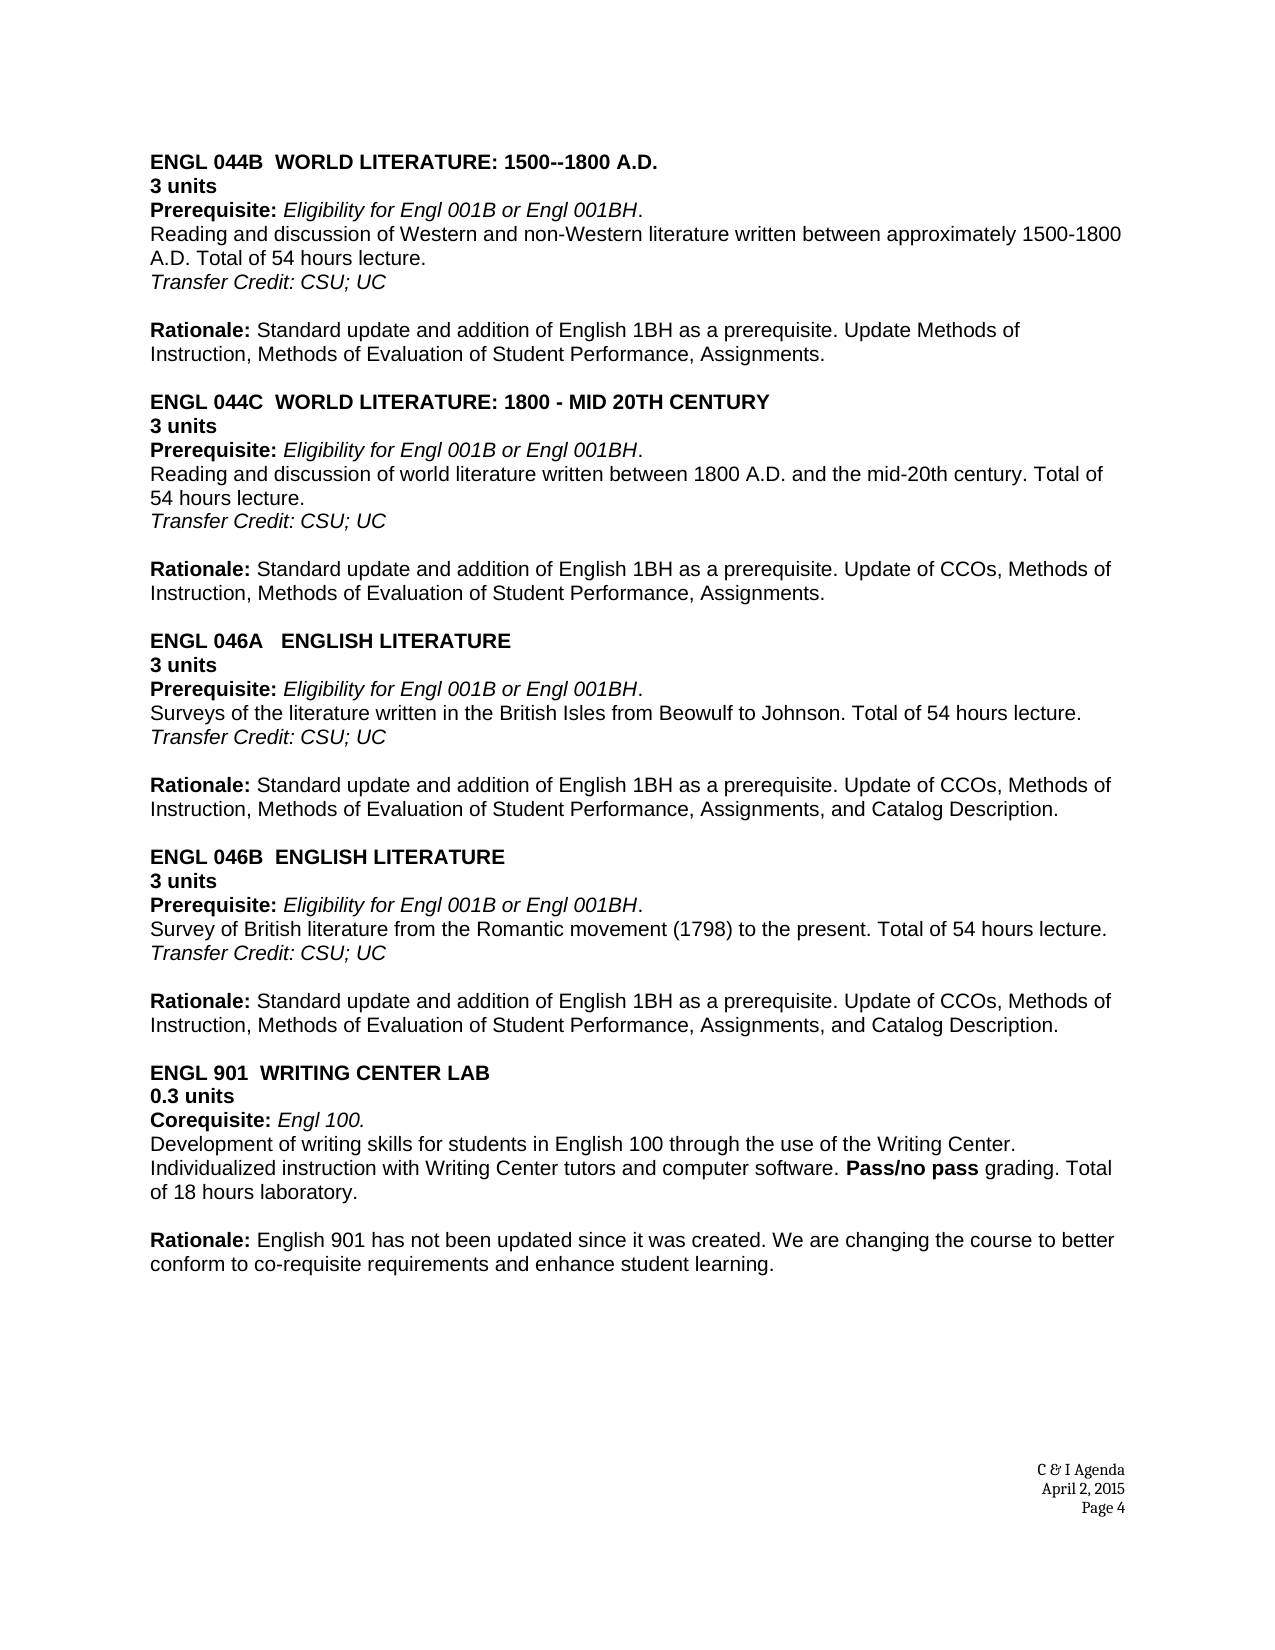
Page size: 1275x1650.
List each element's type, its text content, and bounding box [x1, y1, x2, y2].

text Rationale: English 901 has not been updated since it was created. We are changing the course to better conform to co-requisite requirements and enhance student learning. [150, 1228, 1125, 1276]
text ENGL 044B WORLD LITERATURE: 1500--1800 A.D. [150, 150, 1125, 174]
text Reading and discussion of Western and non-Western literature written between approximately 1500-1800 A.D. Total of 54 hours lecture. Transfer Credit: CSU; UC [150, 222, 1125, 294]
text Rationale: Standard update and addition of English 1BH as a prerequisite. Update of CCOs, Methods of Instruction, Methods of Evaluation of Student Performance, Assignments. [150, 557, 1125, 605]
text ENGL 044C WORLD LITERATURE: 1800 - MID 20TH CENTURY [150, 389, 1125, 413]
text Prerequisite: Eligibility for Engl 001B or Engl 001BH. [150, 198, 1125, 222]
text Prerequisite: Eligibility for Engl 001B or Engl 001BH. [150, 677, 1125, 701]
text 3 units [150, 174, 1125, 198]
text 0.3 units [150, 1084, 1125, 1108]
text Reading and discussion of world literature written between 1800 A.D. and the mid-20th century. Total of 54 hours lecture. Transfer Credit: CSU; UC [150, 461, 1125, 533]
text Development of writing skills for students in English 100 through the use of the Writing Center. Individualized instruction with Writing Center tutors and computer software. Pass/no pass grading. Total of 18 hours laboratory. [150, 1132, 1125, 1204]
text ENGL 046A ENGLISH LITERATURE [150, 629, 1125, 653]
text ENGL 901 WRITING CENTER LAB [150, 1060, 1125, 1084]
text Prerequisite: Eligibility for Engl 001B or Engl 001BH. [150, 437, 1125, 461]
text Corequisite: Engl 100. [150, 1108, 1125, 1132]
text 3 units [150, 869, 1125, 893]
text 3 units [150, 653, 1125, 677]
text Survey of British literature from the Romantic movement (1798) to the present. Total of 54 hours lecture. Transfer Credit: CSU; UC [150, 917, 1125, 964]
text Surveys of the literature written in the British Isles from Beowulf to Johnson. Total of 54 hours lecture. Transfer Credit: CSU; UC [150, 701, 1125, 749]
text Prerequisite: Eligibility for Engl 001B or Engl 001BH. [150, 893, 1125, 917]
text Rationale: Standard update and addition of English 1BH as a prerequisite. Update of CCOs, Methods of Instruction, Methods of Evaluation of Student Performance, Assignments, and Catalog Description. [150, 988, 1125, 1036]
text Rationale: Standard update and addition of English 1BH as a prerequisite. Update Methods of Instruction, Methods of Evaluation of Student Performance, Assignments. [150, 318, 1125, 366]
text ENGL 046B ENGLISH LITERATURE [150, 845, 1125, 869]
text 3 units [150, 413, 1125, 437]
text Rationale: Standard update and addition of English 1BH as a prerequisite. Update of CCOs, Methods of Instruction, Methods of Evaluation of Student Performance, Assignments, and Catalog Description. [150, 773, 1125, 821]
